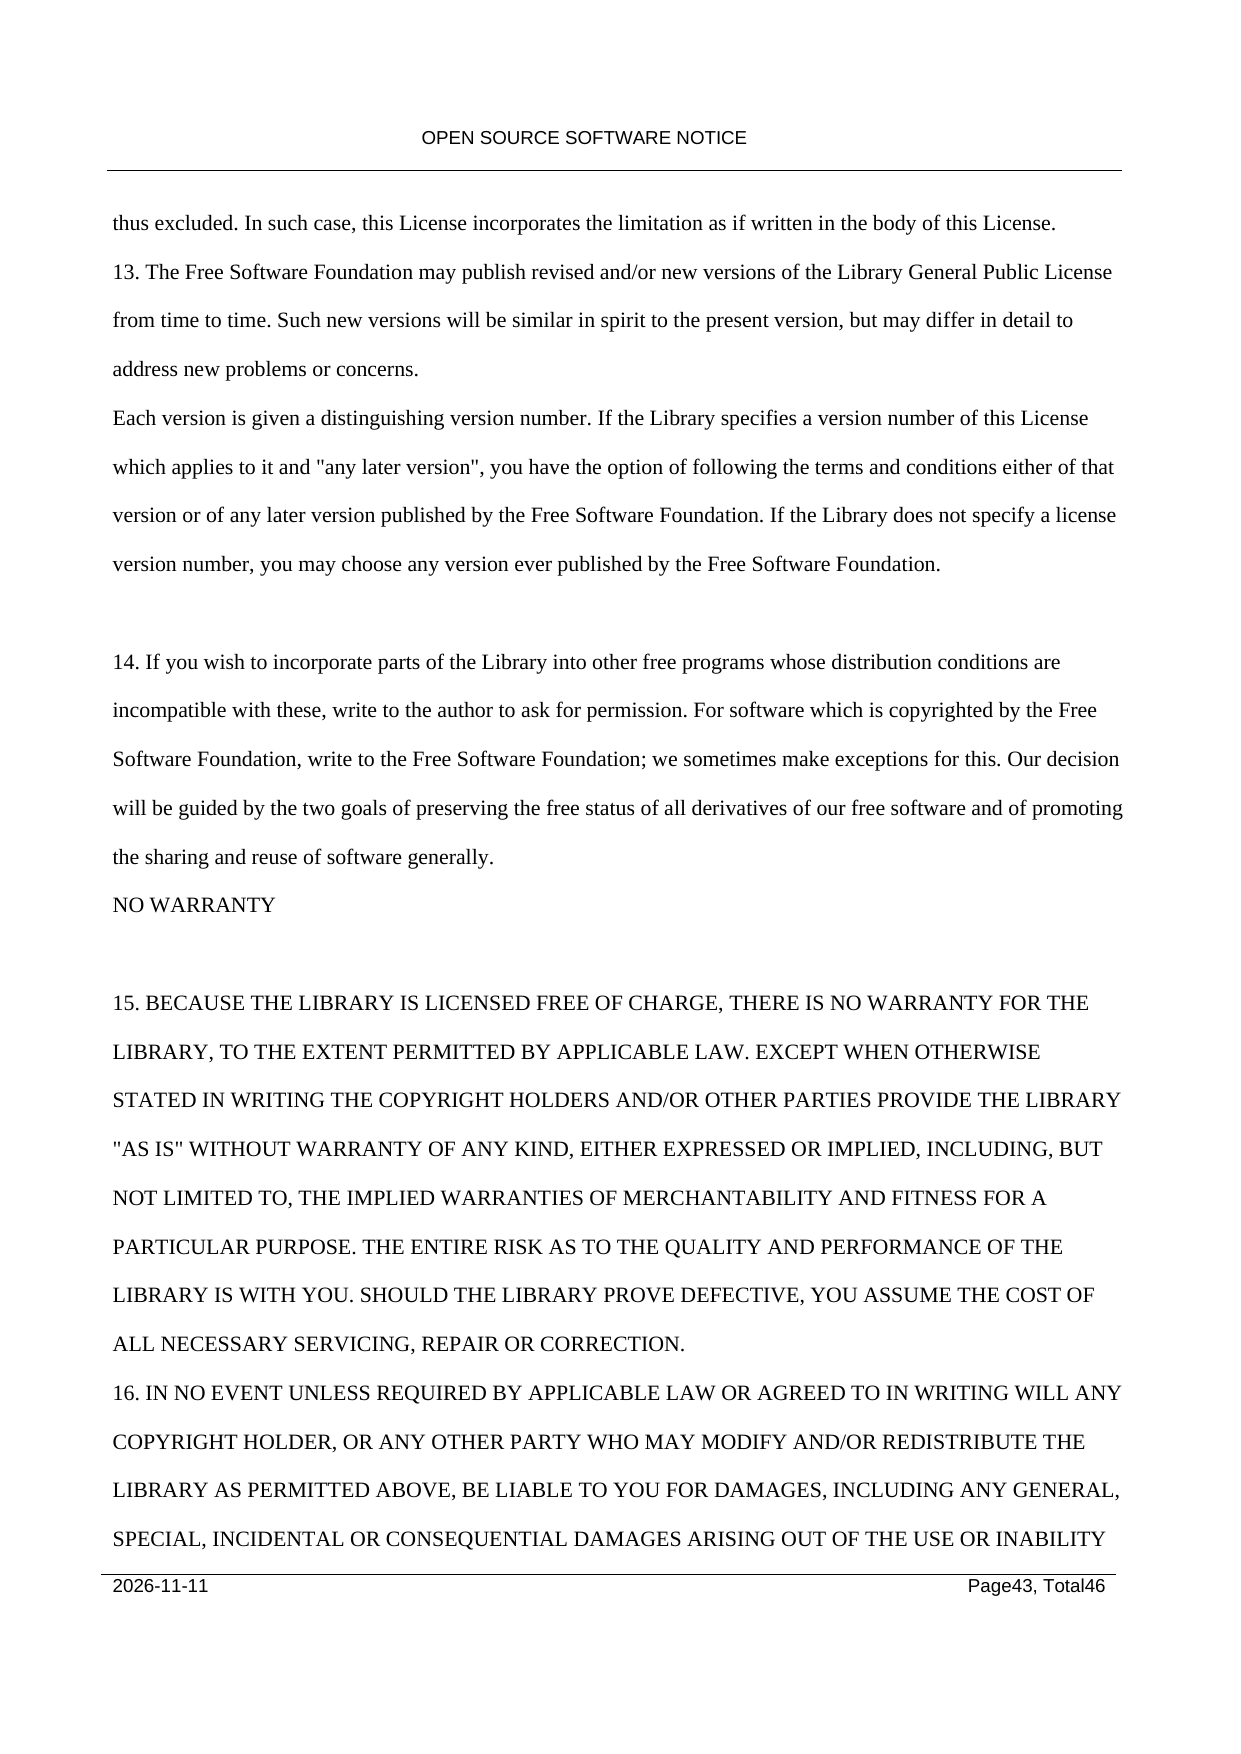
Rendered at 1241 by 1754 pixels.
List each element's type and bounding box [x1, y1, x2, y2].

text [112, 206, 1128, 1555]
